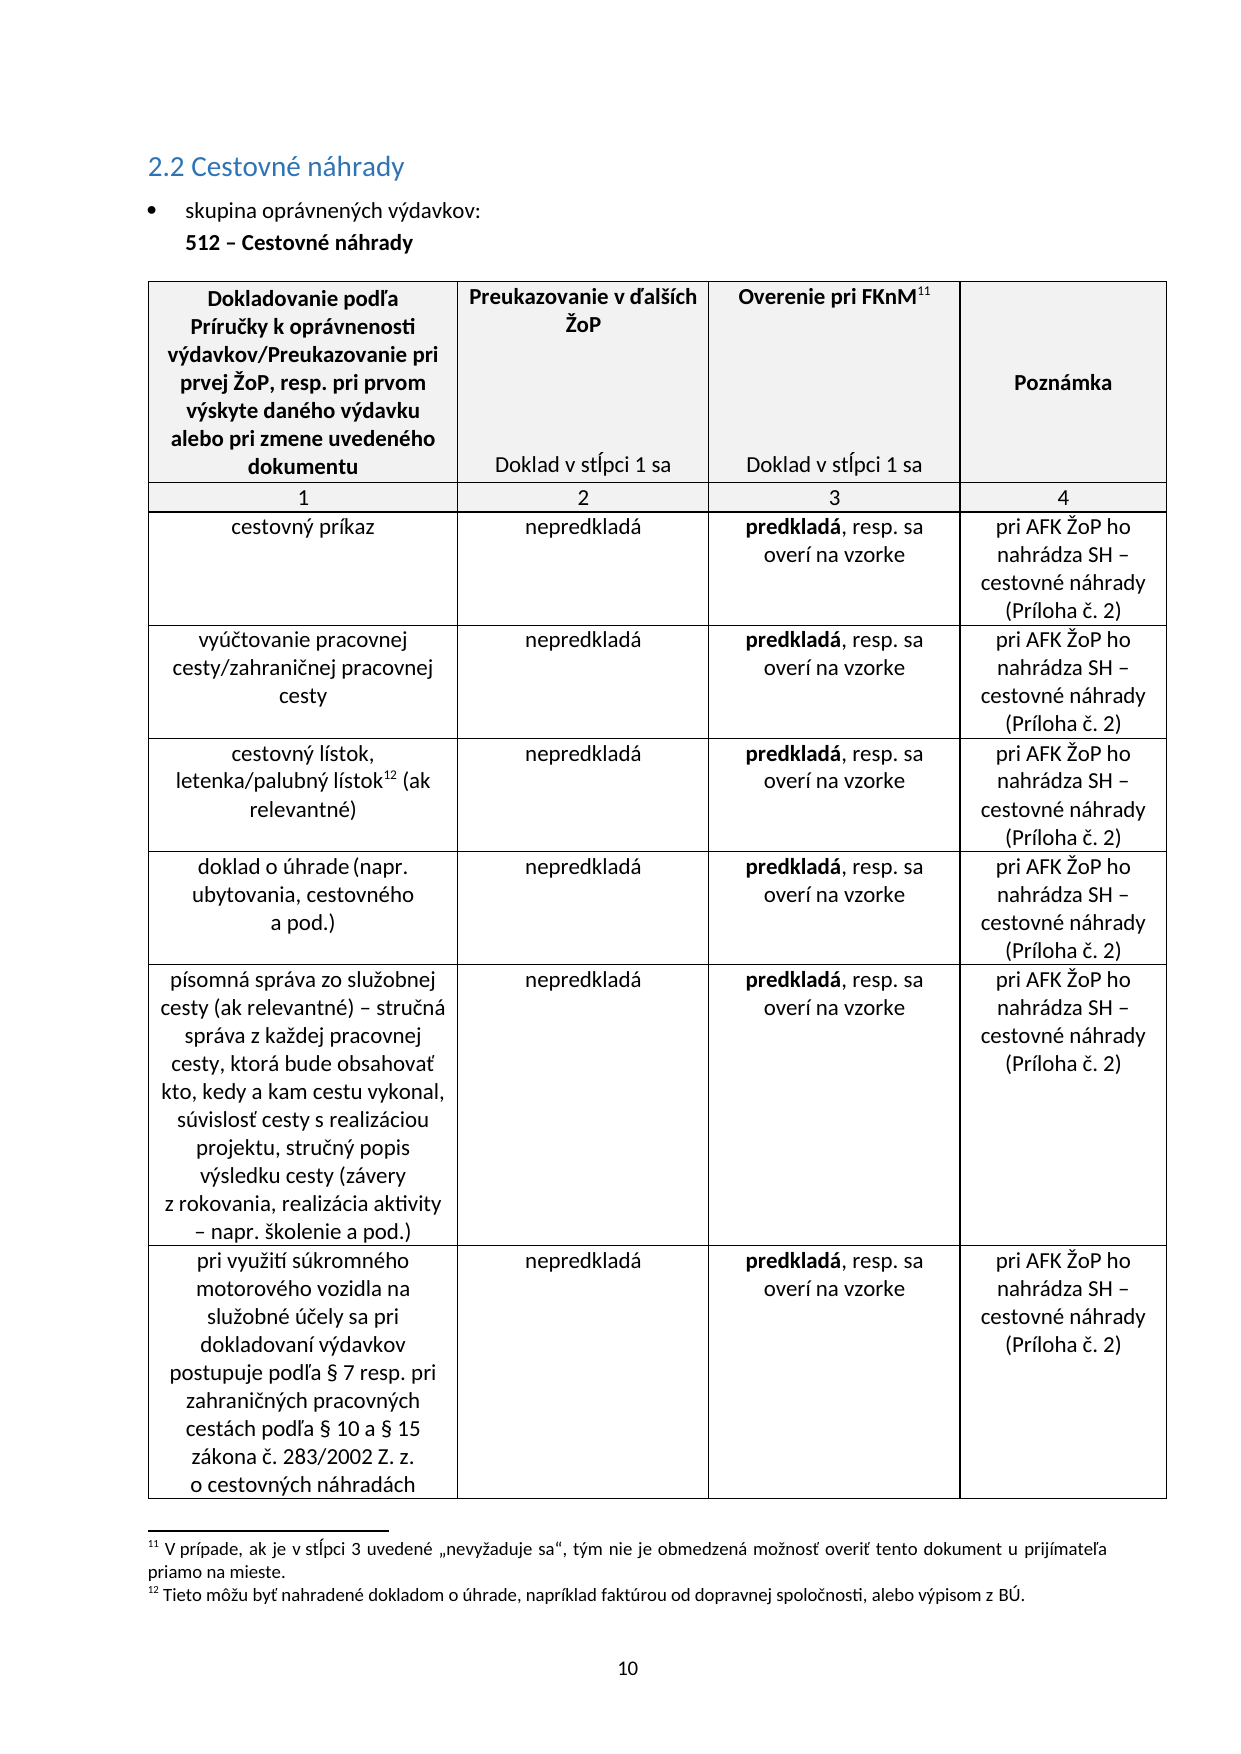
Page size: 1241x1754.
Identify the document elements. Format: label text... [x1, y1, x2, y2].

table_cell nepredkladá [458, 513, 708, 624]
table_cell 2 [458, 483, 708, 511]
table_cell písomná správa zo služobnej cesty (ak relevantné) – stručná správa z každej pracovnej cesty, ktorá bude obsahovať kto, kedy a kam cestu vykonal, súvislosť cesty s realizáciou projektu, stručný popis výsledku cesty (závery z rokovania, realizácia aktivity – napr. školenie a pod.) [149, 965, 457, 1245]
table_cell vyúčtovanie pracovnej cesty/zahraničnej pracovnej cesty [149, 626, 457, 738]
table_cell pri využití súkromného motorového vozidla na služobné účely sa pri dokladovaní výdavkov postupuje podľa § 7 resp. pri zahraničných pracovných cestách podľa § 10 a § 15 zákona č. 283/2002 Z. z. o cestovných náhradách [149, 1246, 457, 1498]
table_cell 1 [149, 483, 457, 511]
table_cell nepredkladá [458, 626, 708, 738]
table_cell cestovný lístok, letenka/palubný lístok (ak relevantné) [149, 739, 457, 851]
table_cell nepredkladá [458, 965, 708, 1245]
table_cell 4 [961, 483, 1166, 511]
table_cell pri AFK ŽoP ho nahrádza SH – cestovné náhrady (Príloha č. 2) [961, 513, 1166, 624]
table_cell doklad o úhrade (napr. ubytovania, cestovného a pod.) [149, 852, 457, 964]
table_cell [709, 1246, 959, 1498]
text 512 – Cestovné náhrady [185, 228, 1107, 256]
table_cell predkladá, resp. sa overí na vzorke [709, 739, 959, 851]
table_cell pri AFK ŽoP ho nahrádza SH – cestovné náhrady (Príloha č. 2) [961, 852, 1166, 964]
table_cell nepredkladá [458, 852, 708, 964]
table_header Poznámka [961, 282, 1166, 482]
table_cell pri AFK ŽoP ho nahrádza SH – cestovné náhrady (Príloha č. 2) [961, 626, 1166, 738]
table_cell cestovný príkaz [149, 513, 457, 624]
subtitle 2.2 Cestovné náhrady [148, 148, 1107, 183]
table_header Overenie pri FKnM Doklad v stĺpci 1 sa [709, 282, 959, 482]
table_cell predkladá, resp. sa overí na vzorke [709, 852, 959, 964]
table_header Preukazovanie v ďalších ŽoP Doklad v stĺpci 1 sa [458, 282, 708, 482]
table_cell predkladá, resp. sa overí na vzorke [709, 626, 959, 738]
table_cell pri AFK ŽoP ho nahrádza SH – cestovné náhrady (Príloha č. 2) [961, 1246, 1166, 1498]
table_header Dokladovanie podľa Príručky k oprávnenosti výdavkov/Preukazovanie pri prvej ŽoP, resp. pri prvom výskyte daného výdavku alebo pri zmene uvedeného dokumentu [149, 282, 457, 482]
list skupina oprávnených výdavkov: [148, 196, 1107, 224]
table_cell nepredkladá [458, 739, 708, 851]
table_cell predkladá, resp. sa overí na vzorke [709, 965, 959, 1245]
table_cell pri AFK ŽoP ho nahrádza SH – cestovné náhrady (Príloha č. 2) [961, 965, 1166, 1245]
table_cell pri AFK ŽoP ho nahrádza SH – cestovné náhrady (Príloha č. 2) [961, 739, 1166, 851]
table_cell predkladá, resp. sa overí na vzorke [709, 513, 959, 624]
table_cell 3 [709, 483, 959, 511]
table_cell nepredkladá [458, 1246, 708, 1498]
